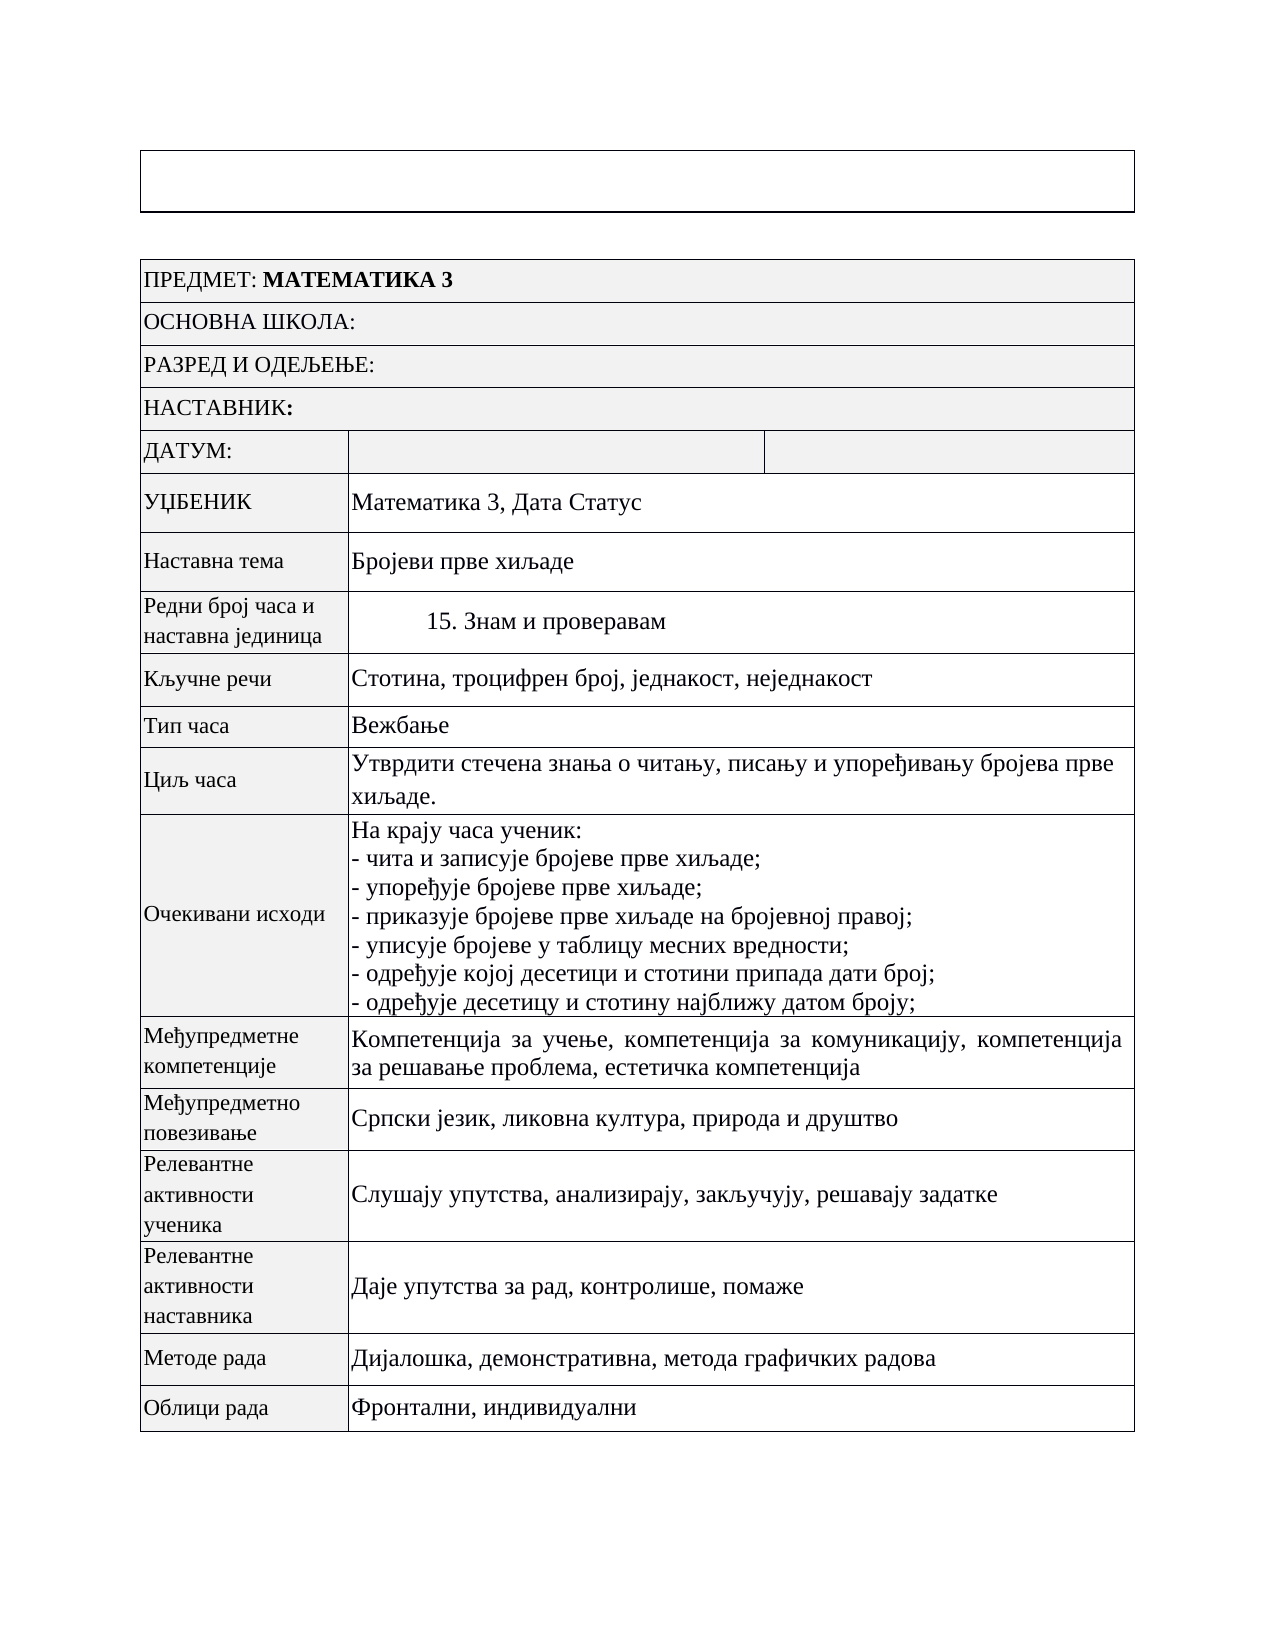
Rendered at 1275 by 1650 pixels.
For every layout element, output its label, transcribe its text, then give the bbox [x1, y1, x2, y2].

table_cell Стотина, троцифрен број, једнакост, неједнакост [349, 654, 1134, 706]
table_cell [349, 431, 764, 473]
table_cell Наставна тема [141, 533, 348, 591]
table_cell На крају часа ученик: - чита и записује бројеве прве хиљаде; - упоређује бројеве прве хиљаде; - приказује бројеве прве хиљаде на бројевној правој; - уписује бројеве у таблицу месних вредности; - одређује којој десетици и стотини припада дати број; - одређује десетицу и стотину најближу датом броју; [349, 815, 1134, 1016]
table_cell Утврдити стечена знања о читању, писању и упоређивању бројева прве хиљаде. [349, 748, 1134, 814]
table_cell Дијалошка, демонстративна, метода графичких радова [349, 1334, 1134, 1385]
table_cell Релевантне активности ученика [141, 1151, 348, 1241]
table_cell ОСНОВНА ШКОЛА: [141, 303, 1134, 344]
table_cell Слушају упутства, анализирају, закључују, решавају задатке [349, 1151, 1134, 1241]
table_cell Вежбање [349, 707, 1134, 747]
table_cell Бројеви прве хиљаде [349, 533, 1134, 591]
table_cell Редни број часа и наставна јединица [141, 592, 348, 652]
table_cell Очекивани исходи [141, 815, 348, 1016]
table_header ПРЕДМЕТ: МАТЕМАТИКА 3 [141, 260, 1134, 302]
table_cell Циљ часа [141, 748, 348, 814]
table_cell Даје упутства за рад, контролише, помаже [349, 1242, 1134, 1333]
table_cell НАСТАВНИК: [141, 388, 1134, 430]
table_cell ДАТУМ: [141, 431, 348, 473]
table_cell Кључне речи [141, 654, 348, 706]
table_cell Релевантне активности наставника [141, 1242, 348, 1333]
table_cell Српски језик, ликовна култура, природа и друштво [349, 1089, 1134, 1149]
table_cell Mатематика 3, Дата Статус [349, 474, 1134, 532]
table_cell РАЗРЕД И ОДЕЉЕЊЕ: [141, 346, 1134, 387]
table_cell УЏБЕНИК [141, 474, 348, 532]
table_cell [765, 431, 1134, 473]
table_cell 15. Знам и проверавам [349, 592, 1134, 652]
table_cell Међупредметно повезивање [141, 1089, 348, 1149]
table_cell Тип часа [141, 707, 348, 747]
table_cell Компетенција за учење, компетенција за комуникацију, компетенција за решавање проблема, естетичка компетенција [349, 1017, 1134, 1088]
table_cell Међупредметне компетенције [141, 1017, 348, 1088]
table_cell Методе рада [141, 1334, 348, 1385]
table_cell Фронтални, индивидуални [349, 1386, 1134, 1431]
table_cell [141, 151, 1134, 211]
table_cell Облици рада [141, 1386, 348, 1431]
